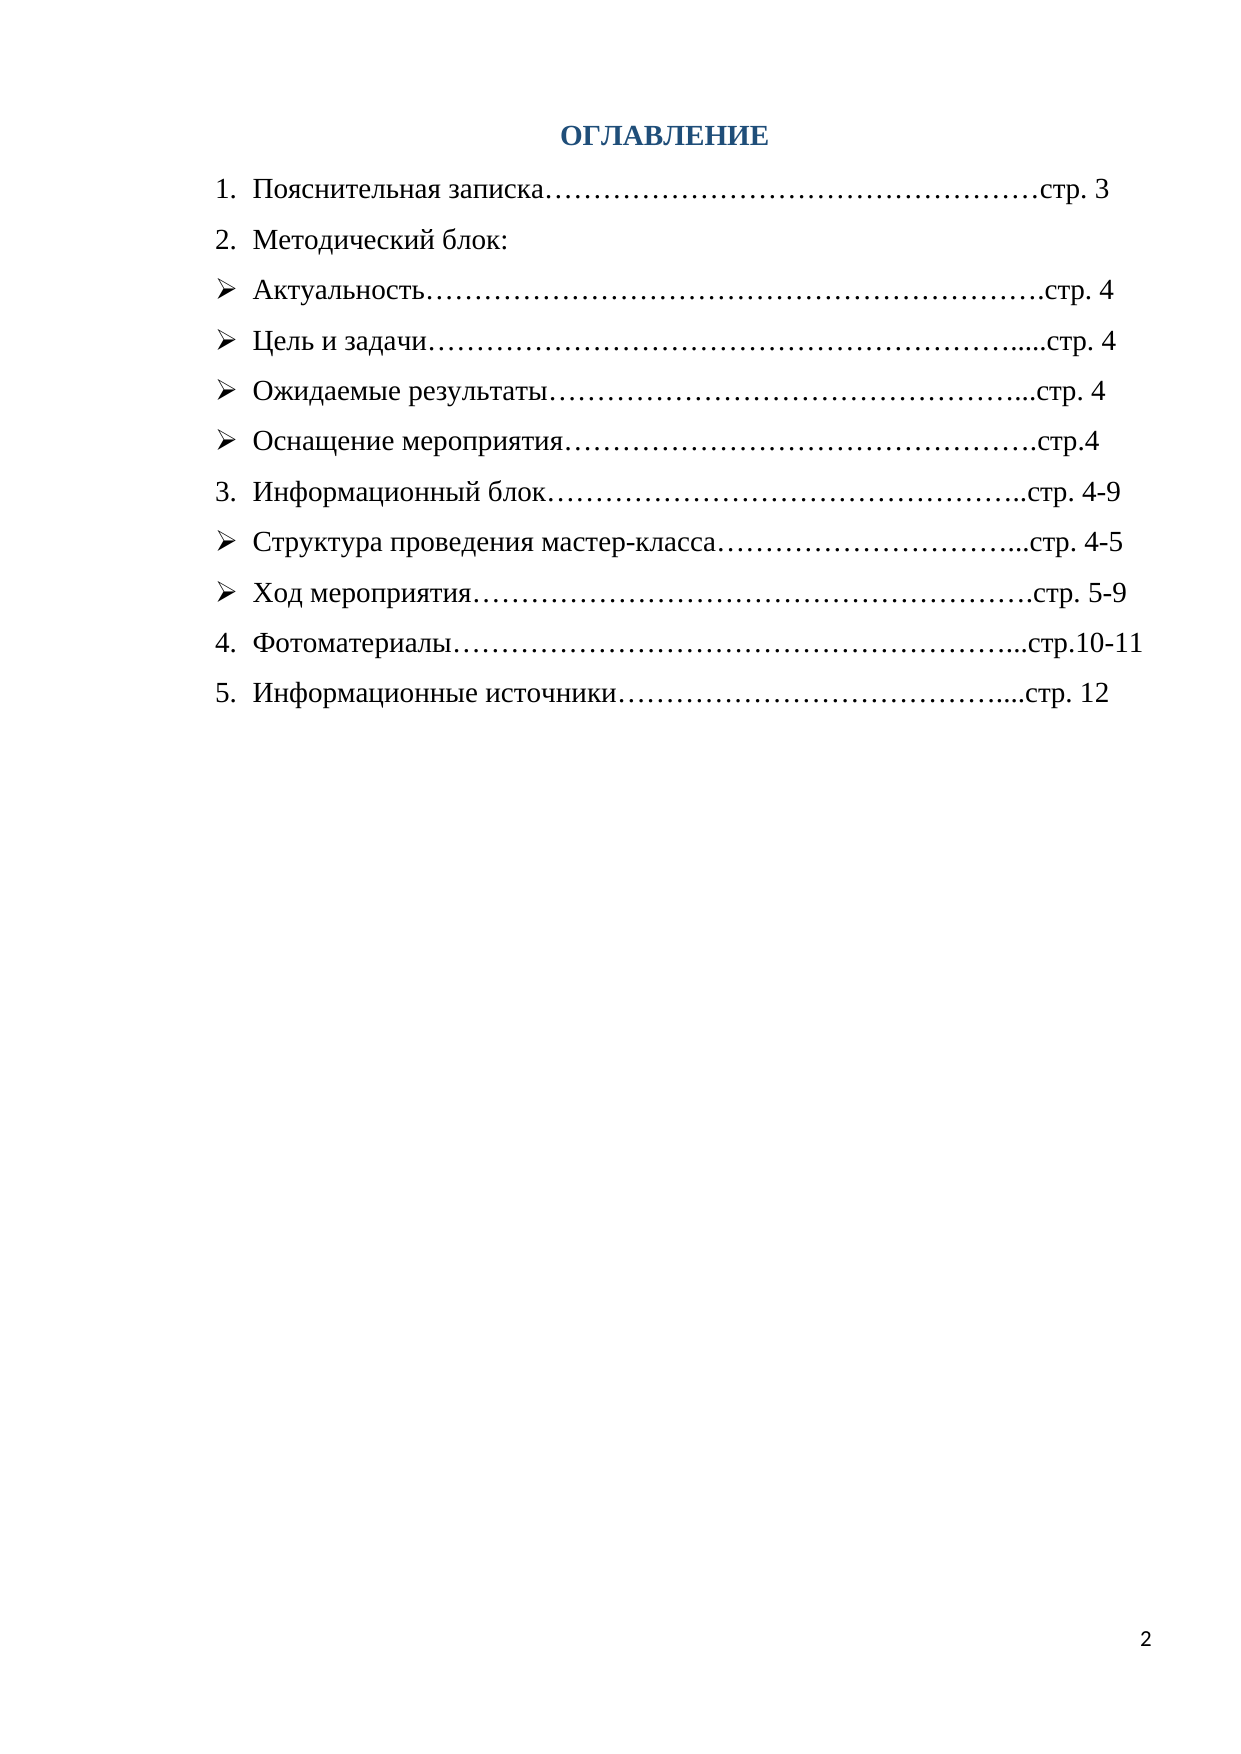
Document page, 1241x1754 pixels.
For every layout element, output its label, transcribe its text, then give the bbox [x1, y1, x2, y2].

list Информационные источники…………………………………....стр. 12 [215, 675, 1152, 709]
list Оснащение мероприятия………………………………………….стр.4 [215, 423, 1152, 457]
list Ожидаемые результаты…………………………………………...стр. 4 [215, 373, 1152, 407]
list Структура проведения мастер-класса…………………………...стр. 4-5 [215, 524, 1152, 558]
list Пояснительная записка……………………………………………стр. 3 [215, 172, 1152, 205]
list Цель и задачи…………………………………………………….....стр. 4 [215, 323, 1152, 356]
list Методический блок: [215, 222, 1152, 256]
text ОГЛАВЛЕНИЕ [177, 118, 1152, 152]
list Фотоматериалы…………………………………………………...стр.10-11 [215, 625, 1152, 659]
list Актуальность……………………………………………………….стр. 4 [215, 272, 1152, 306]
list Ход мероприятия………………………………………………….стр. 5-9 [215, 575, 1152, 608]
list Информационный блок…………………………………………..стр. 4-9 [215, 474, 1152, 507]
